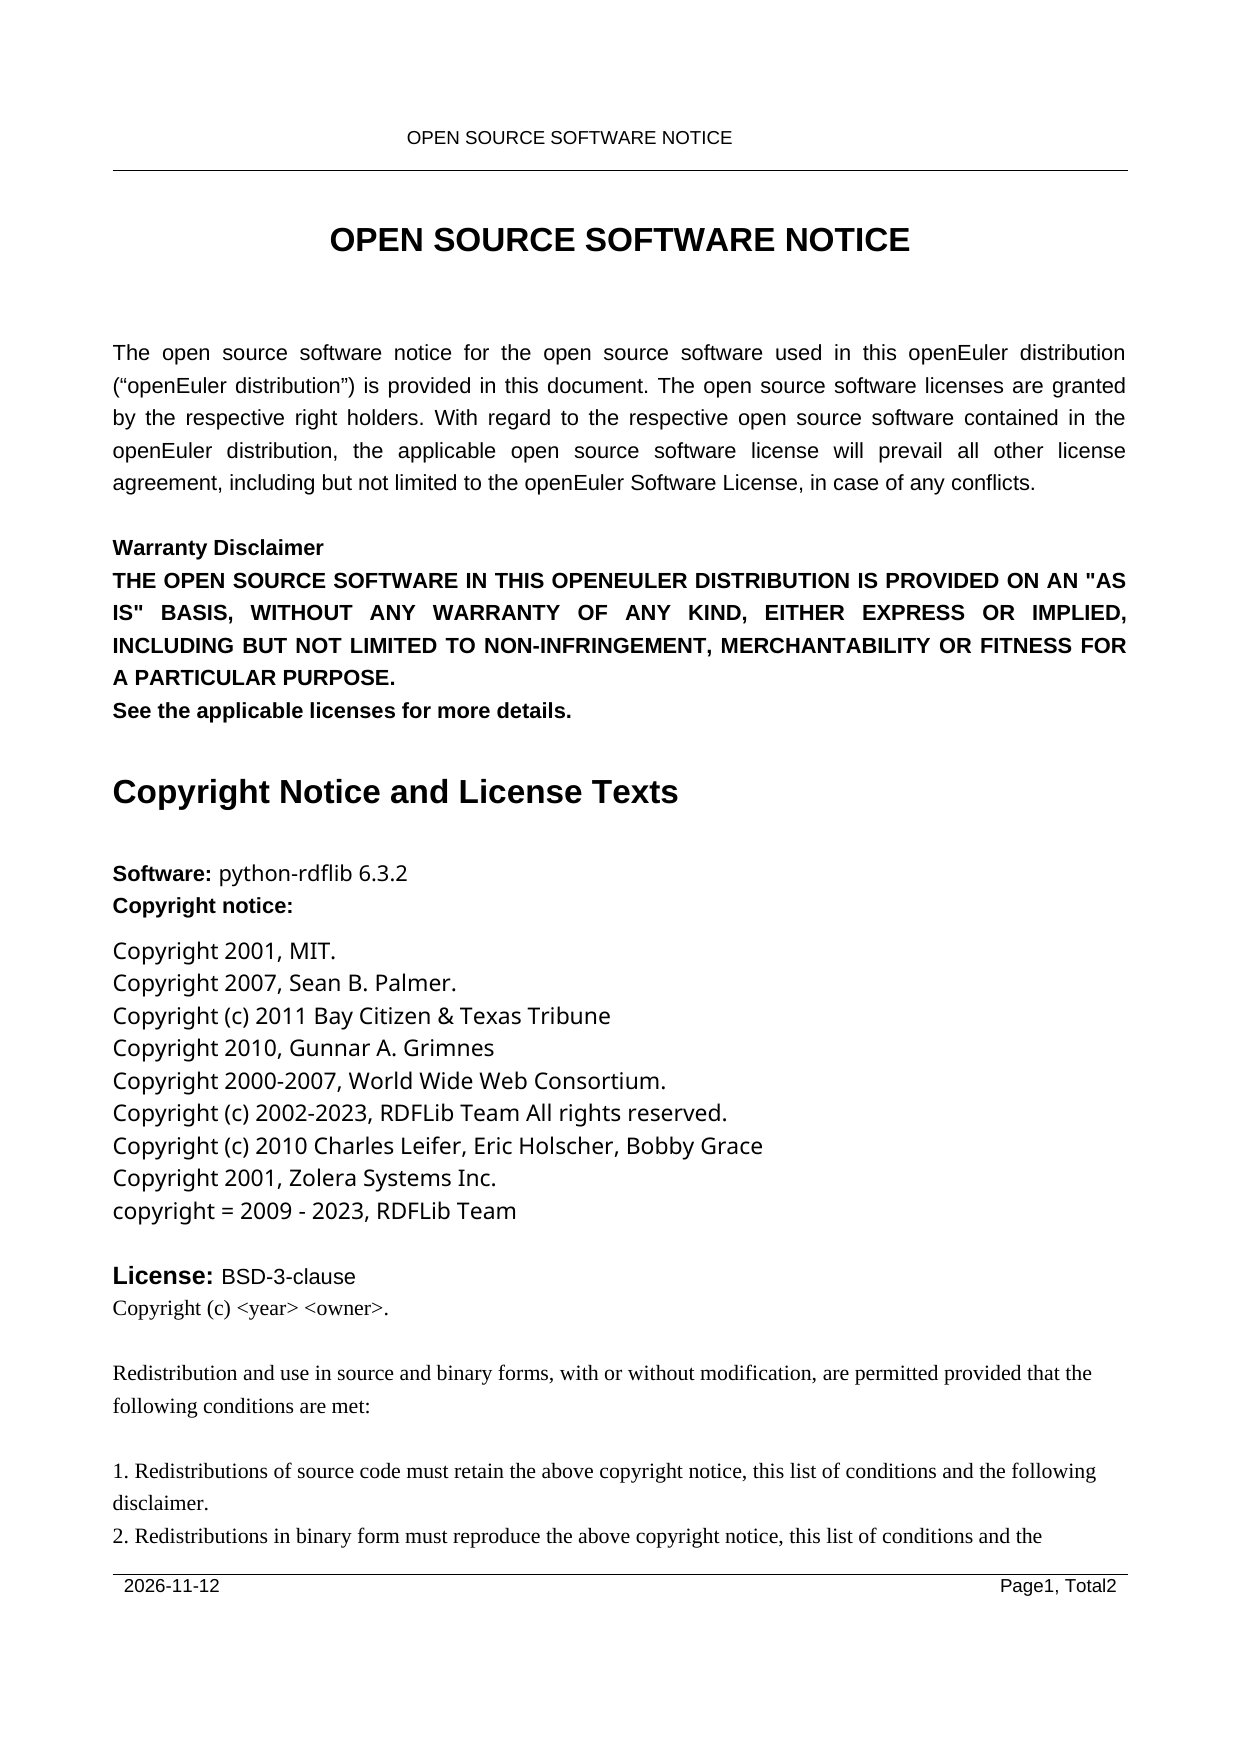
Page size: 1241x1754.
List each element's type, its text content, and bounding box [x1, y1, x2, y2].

text OPEN SOURCE SOFTWARE NOTICE [112, 206, 1128, 271]
text Copyright 2001, MIT. Copyright 2007, Sean B. Palmer. Copyright (c) 2011 Bay Citizen & Texas Tribune Copyright 2010, Gunnar A. Grimnes Copyright 2000-2007, World Wide Web Consortium. Copyright (c) 2002-2023, RDFLib Team All rights reserved. Copyright (c) 2010 Charles Leifer, Eric Holscher, Bobby Grace Copyright 2001, Zolera Systems Inc. copyright = 2009 - 2023, RDFLib Team [112, 934, 1128, 1259]
text Copyright notice: [112, 889, 1128, 921]
text Copyright Notice and License Texts [112, 759, 1128, 824]
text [112, 1291, 1128, 1551]
text The open source software notice for the open source software used in this openEuler distribution (“openEuler distribution”) is provided in this document. The open source software licenses are granted by the respective right holders. With regard to the respective open source software contained in the openEuler distribution, the applicable open source software license will prevail all other license agreement, including but not limited to the openEuler Software License, in case of any conflicts. [112, 336, 1128, 499]
text THE OPEN SOURCE SOFTWARE IN THIS OPENEULER DISTRIBUTION IS PROVIDED ON AN "AS IS" BASIS, WITHOUT ANY WARRANTY OF ANY KIND, EITHER EXPRESS OR IMPLIED, INCLUDING BUT NOT LIMITED TO NON-INFRINGEMENT, MERCHANTABILITY OR FITNESS FOR A PARTICULAR PURPOSE. See the applicable licenses for more details. [112, 564, 1128, 726]
text Warranty Disclaimer [112, 531, 1128, 564]
text License: BSD-3-clause [112, 1259, 1128, 1291]
title Software: python-rdflib 6.3.2 [112, 856, 1128, 889]
